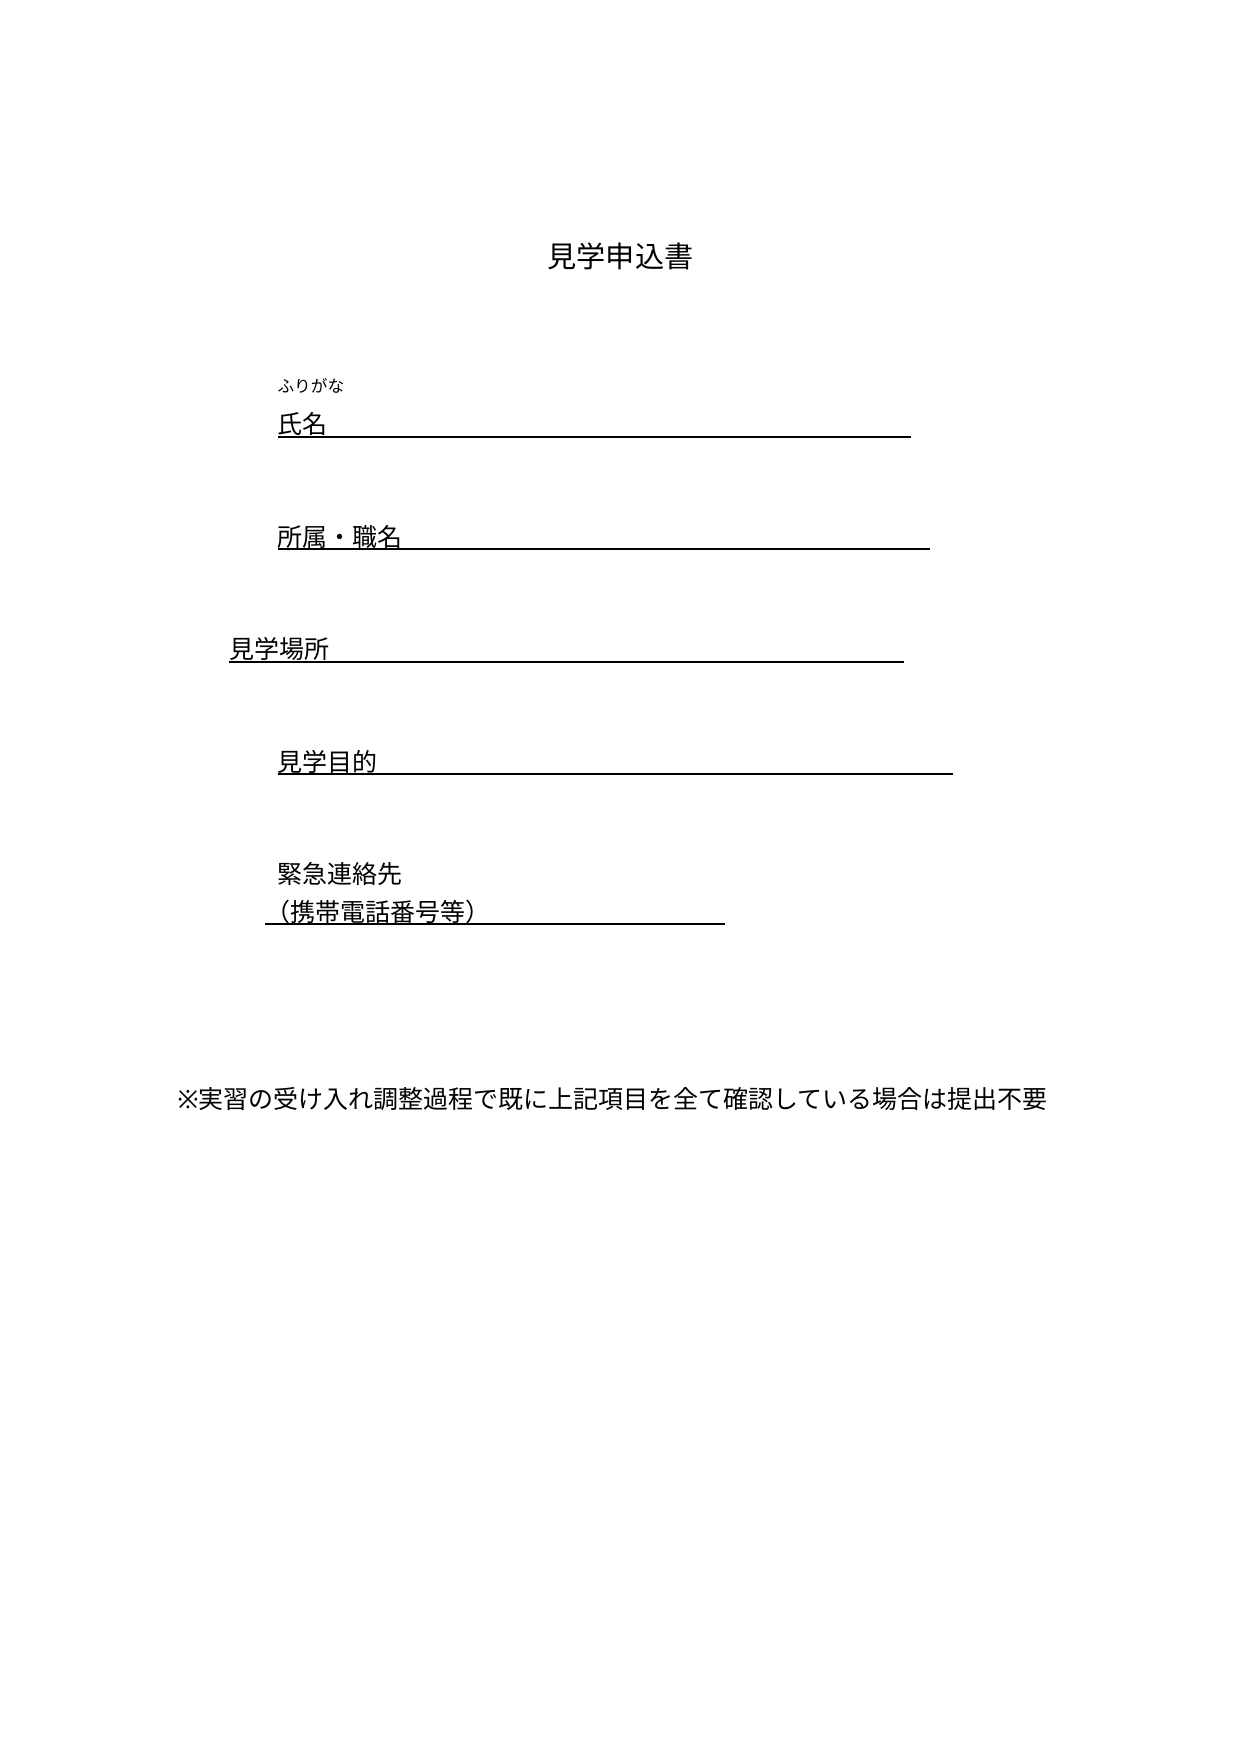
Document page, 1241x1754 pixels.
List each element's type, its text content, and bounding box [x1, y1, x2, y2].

text 見学申込書 [177, 217, 1063, 292]
text （携帯電話番号等） [177, 892, 1063, 929]
text ふりがな [177, 367, 1063, 404]
text 氏名 [177, 404, 1063, 442]
text 所属・職名 [177, 517, 1063, 554]
text 見学目的 [177, 742, 1063, 779]
text ※実習の受け入れ調整過程で既に上記項目を全て確認している場合は提出不要 [177, 1079, 1063, 1117]
text 緊急連絡先 [177, 854, 1063, 892]
text 見学場所 [177, 629, 1063, 667]
